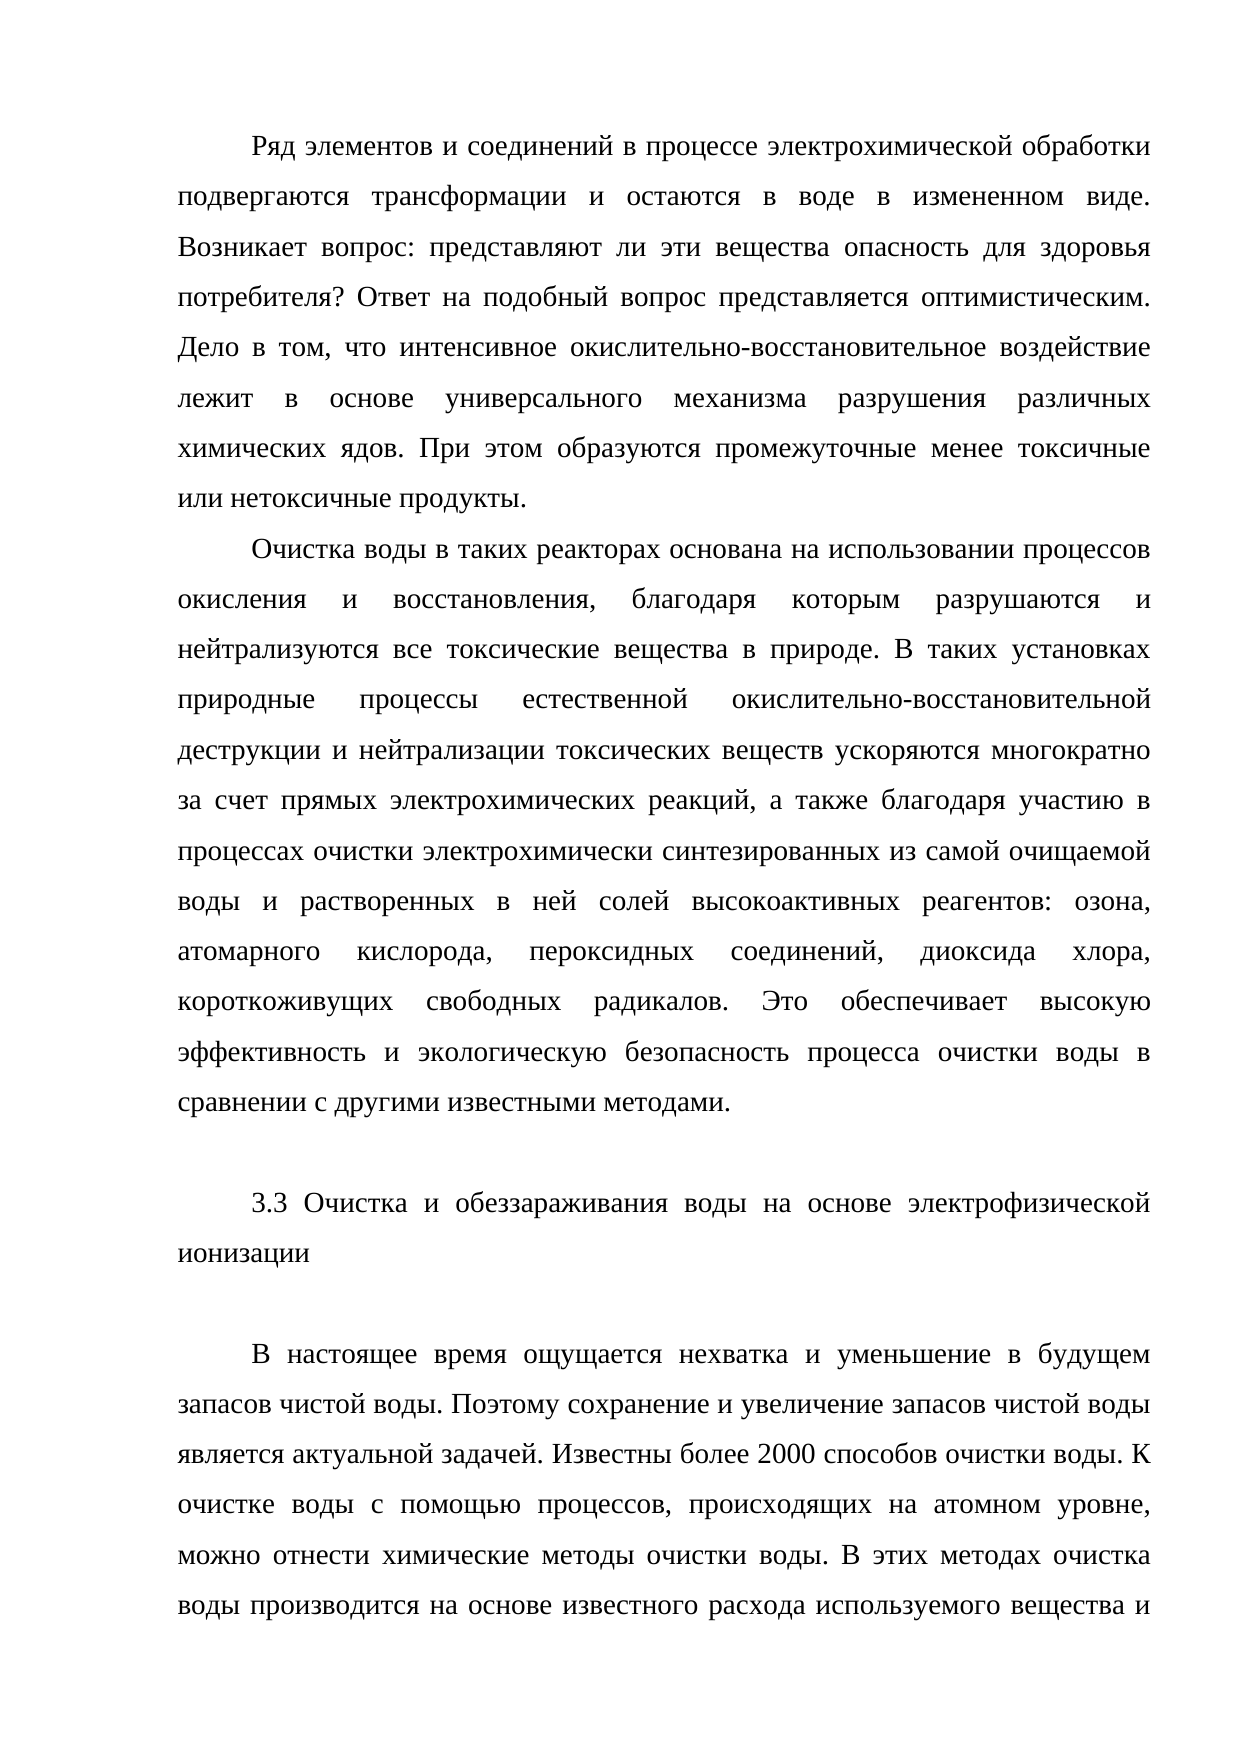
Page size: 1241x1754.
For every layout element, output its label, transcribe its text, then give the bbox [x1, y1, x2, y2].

text Очистка воды в таких реакторах основана на использовании процессов окисления и восстановления, благодаря которым разрушаются и нейтрализуются все токсические вещества в природе. В таких установках природные процессы естественной окислительно-восстановительной деструкции и нейтрализации токсических веществ ускоряются многократно за счет прямых электрохимических реакций, а также благодаря участию в процессах очистки электрохимически синтезированных из самой очищаемой воды и растворенных в ней солей высокоактивных реагентов: озона, атомарного кислорода, пероксидных соединений, диоксида хлора, короткоживущих свободных радикалов. Это обеспечивает высокую эффективность и экологическую безопасность процесса очистки воды в сравнении с другими известными методами. [177, 531, 1152, 1118]
text 3.3 Очистка и обеззараживания воды на основе электрофизической ионизации [177, 1185, 1152, 1269]
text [177, 1336, 1152, 1621]
text Ряд элементов и соединений в процессе электрохимической обработки подвергаются трансформации и остаются в воде в измененном виде. Возникает вопрос: представляют ли эти вещества опасность для здоровья потребителя? Ответ на подобный вопрос представляется оптимистическим. Дело в том, что интенсивное окислительно-восстановительное воздействие лежит в основе универсального механизма разрушения различных химических ядов. При этом образуются промежуточные менее токсичные или нетоксичные продукты. [177, 128, 1152, 514]
